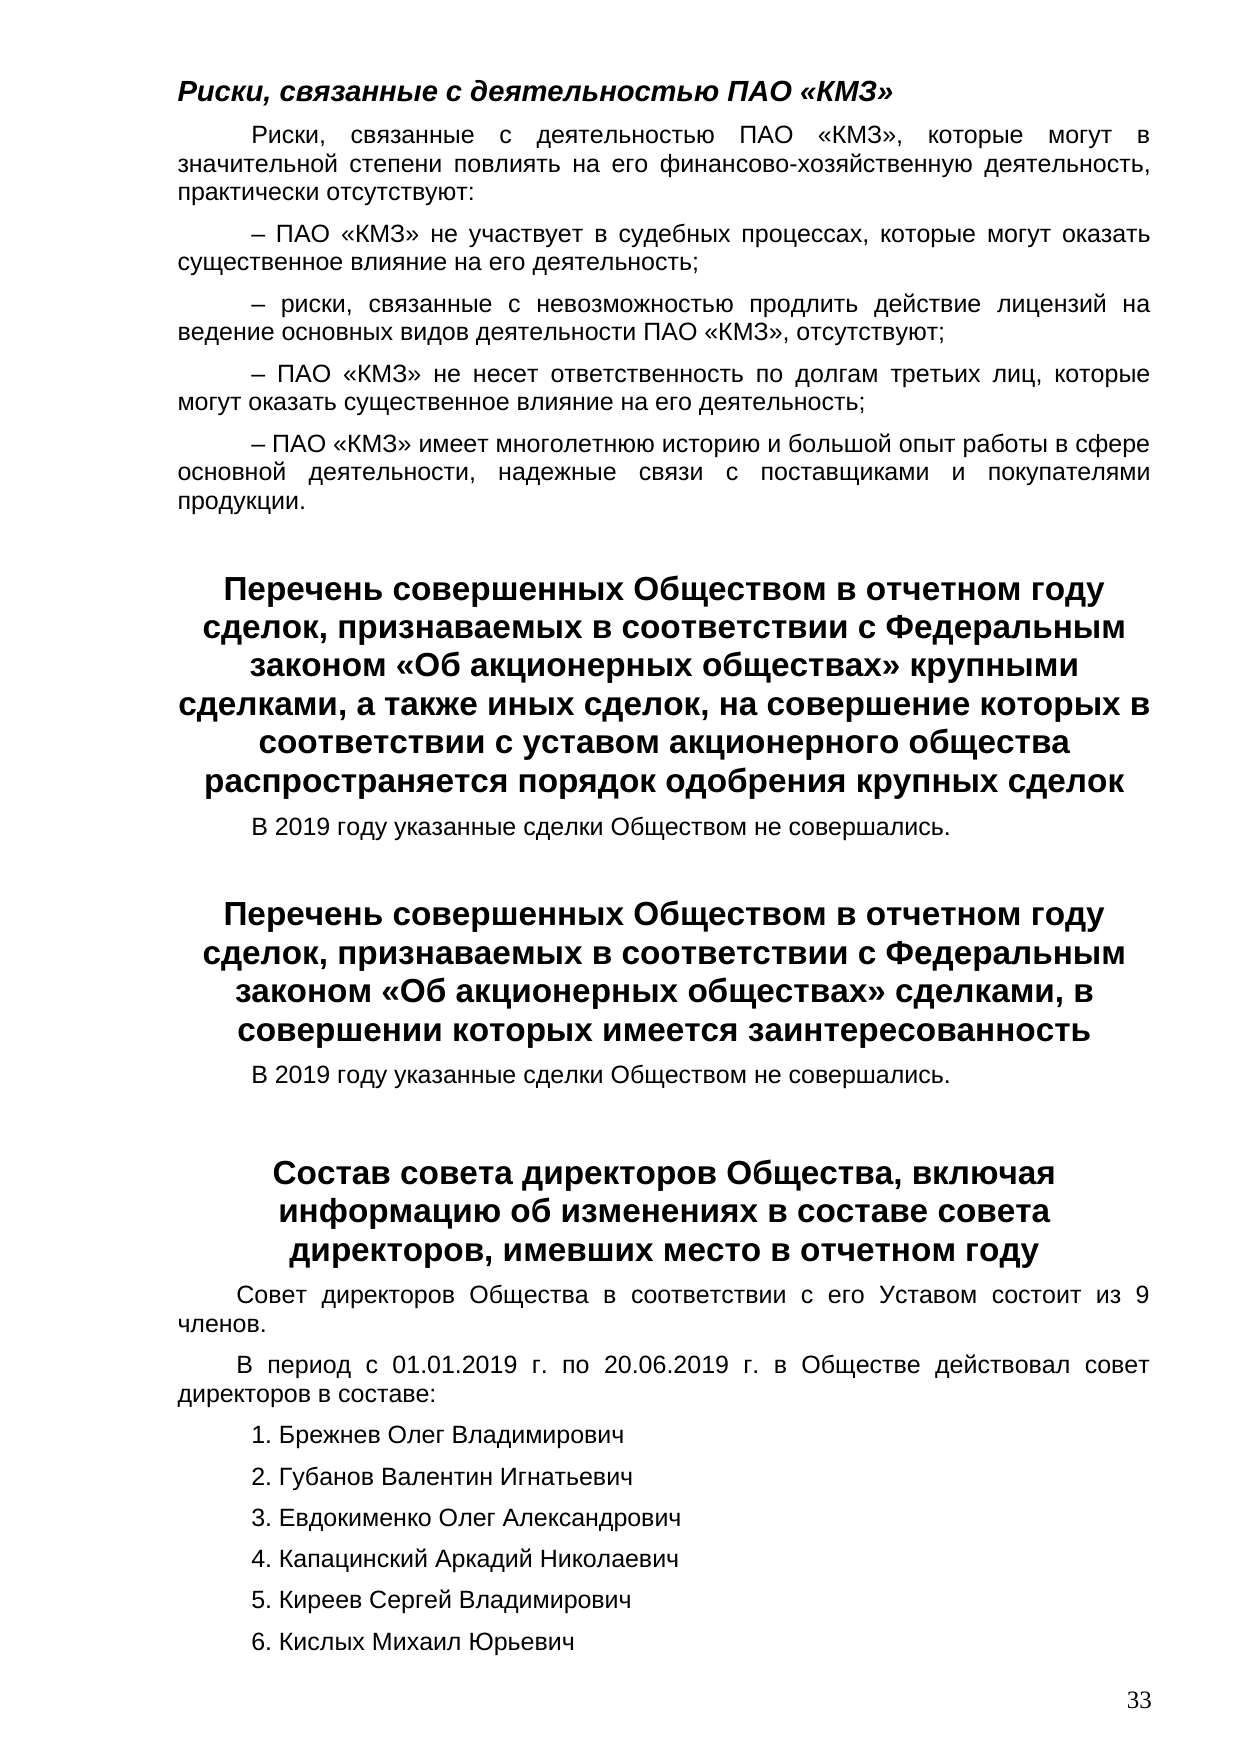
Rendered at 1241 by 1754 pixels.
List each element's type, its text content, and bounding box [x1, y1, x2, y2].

subtitle Риски, связанные с деятельностью ПАО «КМЗ» [177, 74, 1152, 107]
text 5. Киреев Сергей Владимирович [177, 1586, 1152, 1614]
text 2. Губанов Валентин Игнатьевич [177, 1462, 1152, 1491]
text 6. Кислых Михаил Юрьевич [177, 1627, 1152, 1656]
text В 2019 году указанные сделки Обществом не совершались. [177, 812, 1152, 841]
text – ПАО «КМЗ» не участвует в судебных процессах, которые могут оказать существенное влияние на его деятельность; [177, 219, 1152, 276]
text В период с 01.01.2019 г. по 20.06.2019 г. в Обществе действовал совет директоров в составе: [177, 1351, 1152, 1408]
text 4. Капацинский Аркадий Николаевич [177, 1544, 1152, 1573]
subtitle Состав совета директоров Общества, включая информацию об изменениях в составе совета директоров, имевших место в отчетном году [177, 1153, 1152, 1268]
text Риски, связанные с деятельностью ПАО «КМЗ», которые могут в значительной степени повлиять на его финансово-хозяйственную деятельность, практически отсутствуют: [177, 120, 1152, 206]
text – ПАО «КМЗ» не несет ответственность по долгам третьих лиц, которые могут оказать существенное влияние на его деятельность; [177, 359, 1152, 416]
text Совет директоров Общества в соответствии с его Уставом состоит из 9 членов. [177, 1281, 1152, 1338]
text В 2019 году указанные сделки Обществом не совершались. [177, 1061, 1152, 1089]
text 3. Евдокименко Олег Александрович [177, 1503, 1152, 1532]
subtitle Перечень совершенных Обществом в отчетном году сделок, признаваемых в соответствии с Федеральным законом «Об акционерных обществах» сделками, в совершении которых имеется заинтересованность [177, 894, 1152, 1048]
text – ПАО «КМЗ» имеет многолетнюю историю и большой опыт работы в сфере основной деятельности, надежные связи с поставщиками и покупателями продукции. [177, 429, 1152, 515]
text – риски, связанные с невозможностью продлить действие лицензий на ведение основных видов деятельности ПАО «КМЗ», отсутствуют; [177, 289, 1152, 346]
subtitle Перечень совершенных Обществом в отчетном году сделок, признаваемых в соответствии с Федеральным законом «Об акционерных обществах» крупными сделками, а также иных сделок, на совершение которых в соответствии с уставом акционерного общества распространяется порядок одобрения крупных сделок [177, 569, 1152, 799]
text 1. Брежнев Олег Владимирович [177, 1421, 1152, 1449]
